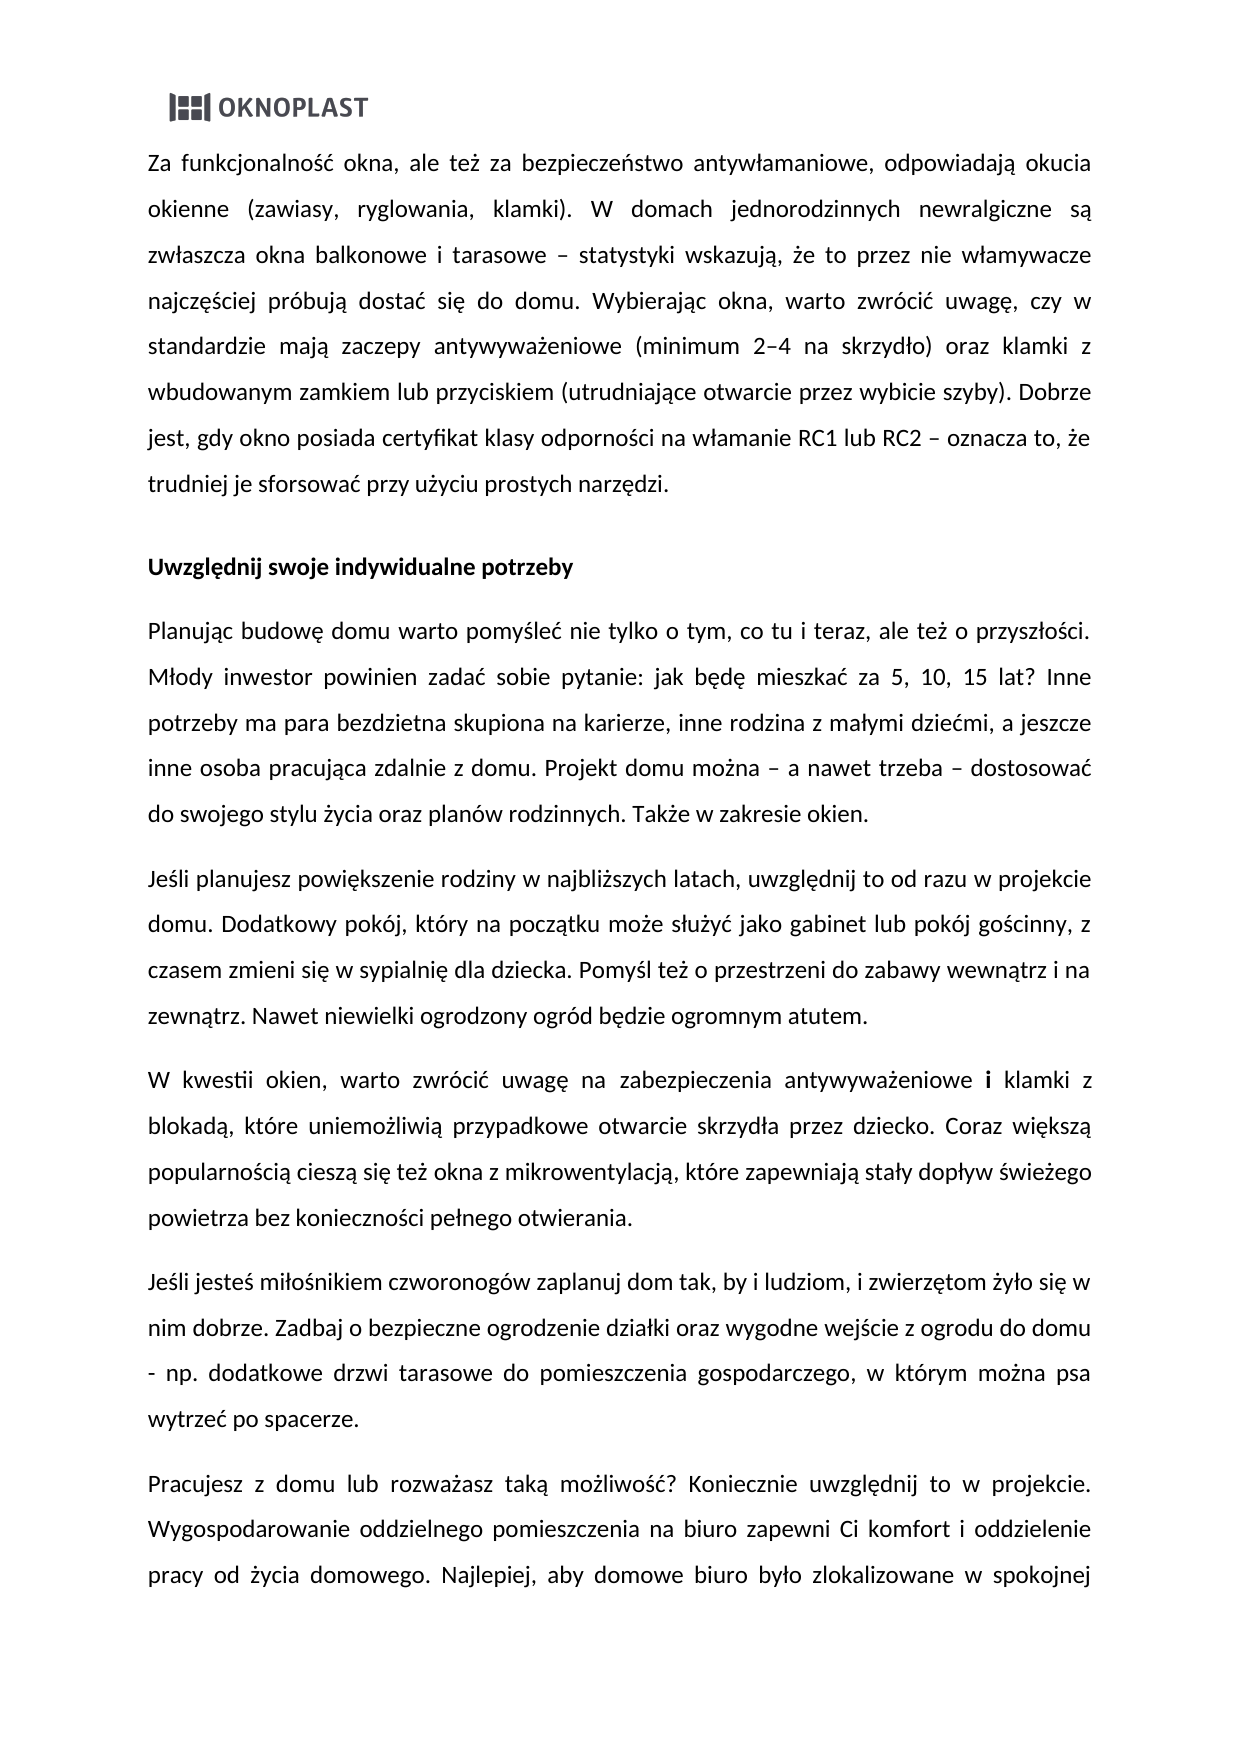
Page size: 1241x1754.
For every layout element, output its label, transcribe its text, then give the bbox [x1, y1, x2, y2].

text Jeśli planujesz powiększenie rodziny w najbliższych latach, uwzględnij to od razu w projekcie domu. Dodatkowy pokój, który na początku może służyć jako gabinet lub pokój gościnny, z czasem zmieni się w sypialnię dla dziecka. Pomyśl też o przestrzeni do zabawy wewnątrz i na zewnątrz. Nawet niewielki ogrodzony ogród będzie ogromnym atutem. [148, 863, 1093, 1031]
picture [147, 73, 388, 139]
text Jeśli jesteś miłośnikiem czworonogów zaplanuj dom tak, by i ludziom, i zwierzętom żyło się w nim dobrze. Zadbaj o bezpieczne ogrodzenie działki oraz wygodne wejście z ogrodu do domu - np. dodatkowe drzwi tarasowe do pomieszczenia gospodarczego, w którym można psa wytrzeć po spacerze. [148, 1266, 1093, 1434]
subtitle Uwzględnij swoje indywidualne potrzeby [148, 551, 1093, 581]
text Za funkcjonalność okna, ale też za bezpieczeństwo antywłamaniowe, odpowiadają okucia okienne (zawiasy, ryglowania, klamki). W domach jednorodzinnych newralgiczne są zwłaszcza okna balkonowe i tarasowe – statystyki wskazują, że to przez nie włamywacze najczęściej próbują dostać się do domu. Wybierając okna, warto zwrócić uwagę, czy w standardzie mają zaczepy antywyważeniowe (minimum 2–4 na skrzydło) oraz klamki z wbudowanym zamkiem lub przyciskiem (utrudniające otwarcie przez wybicie szyby). Dobrze jest, gdy okno posiada certyfikat klasy odporności na włamanie RC1 lub RC2 – oznacza to, że trudniej je sforsować przy użyciu prostych narzędzi. [148, 148, 1093, 498]
text Planując budowę domu warto pomyśleć nie tylko o tym, co tu i teraz, ale też o przyszłości. Młody inwestor powinien zadać sobie pytanie: jak będę mieszkać za 5, 10, 15 lat? Inne potrzeby ma para bezdzietna skupiona na karierze, inne rodzina z małymi dziećmi, a jeszcze inne osoba pracująca zdalnie z domu. Projekt domu można – a nawet trzeba – dostosować do swojego stylu życia oraz planów rodzinnych. Także w zakresie okien. [148, 615, 1093, 829]
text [148, 1468, 1093, 1590]
text W kwestii okien, warto zwrócić uwagę na zabezpieczenia antywyważeniowe i klamki z blokadą, które uniemożliwią przypadkowe otwarcie skrzydła przez dziecko. Coraz większą popularnością cieszą się też okna z mikrowentylacją, które zapewniają stały dopływ świeżego powietrza bez konieczności pełnego otwierania. [148, 1064, 1093, 1232]
